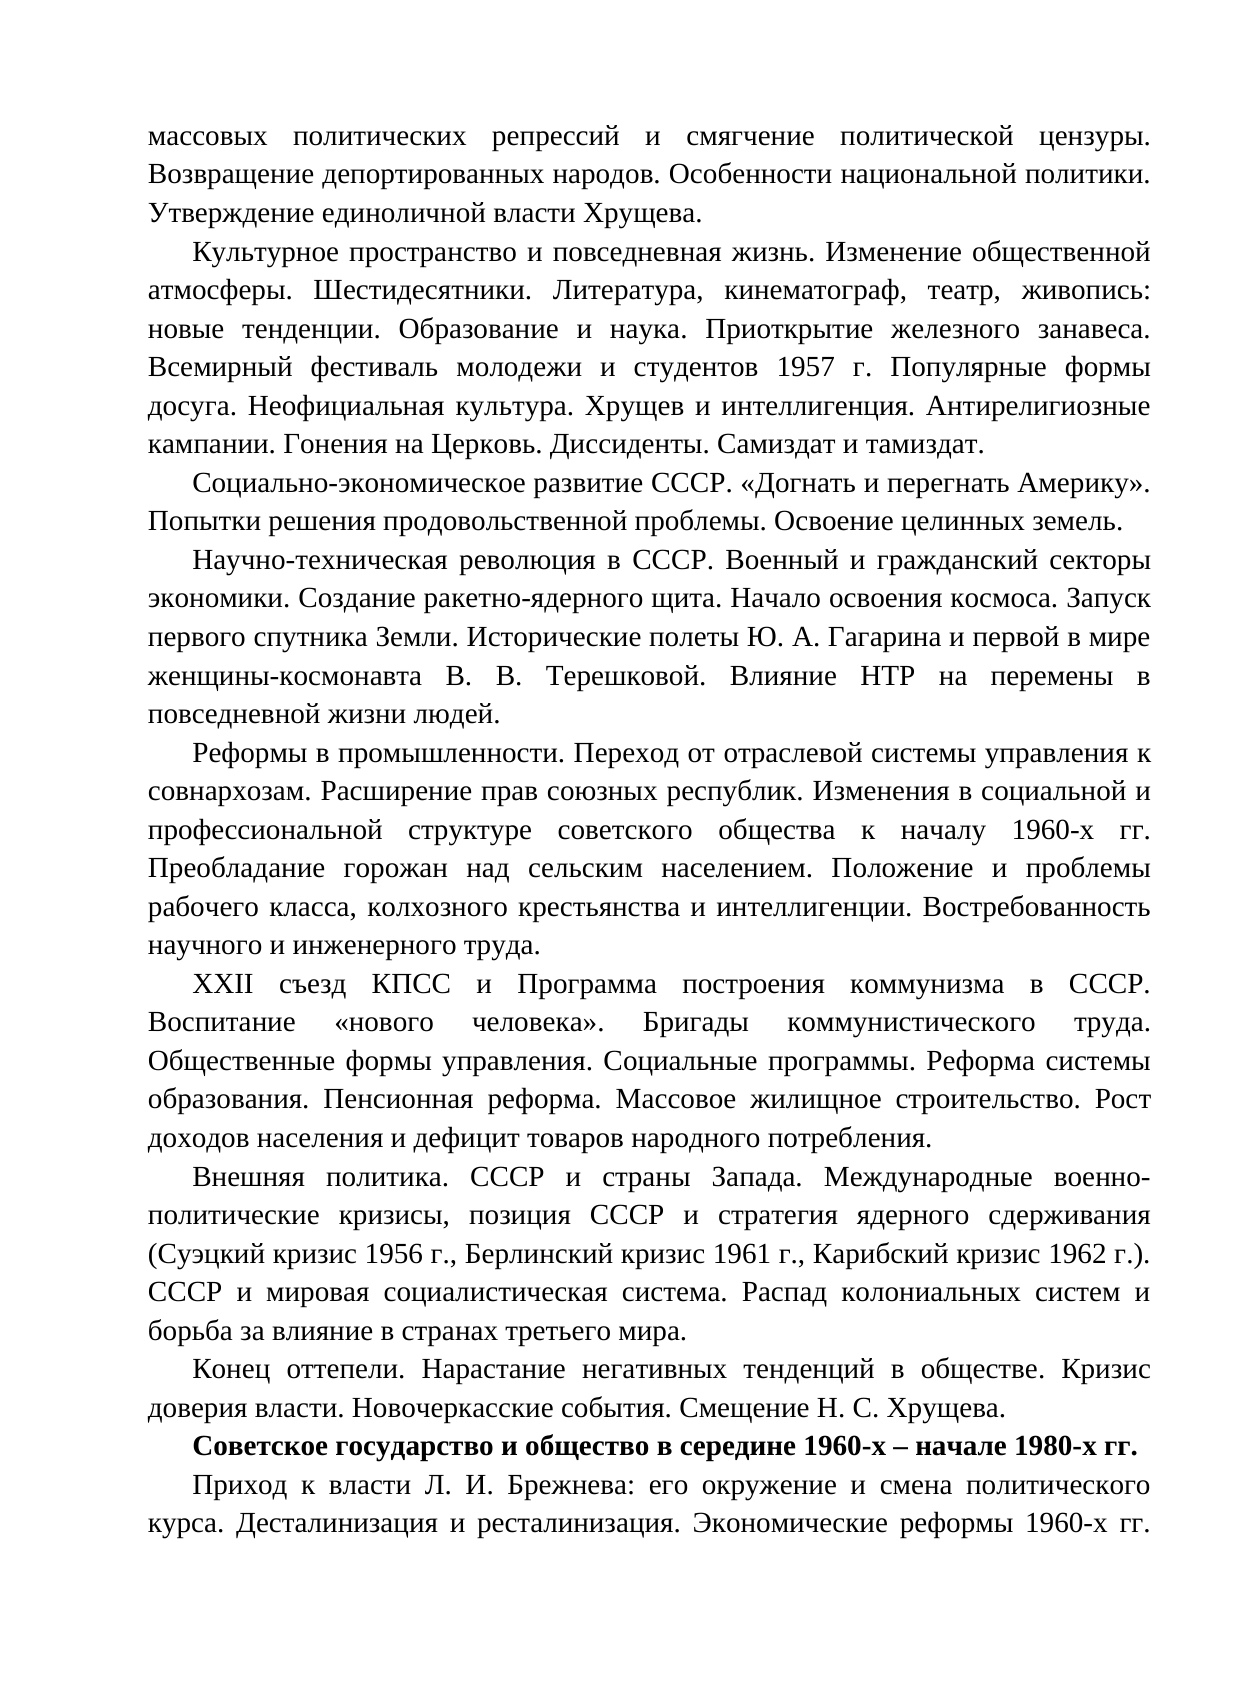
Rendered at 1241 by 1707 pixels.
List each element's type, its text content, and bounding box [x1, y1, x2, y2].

text Реформы в промышленности. Переход от отраслевой системы управления к совнархозам. Расширение прав союзных республик. Изменения в социальной и профессиональной структуре советского общества к началу 1960-х гг. Преобладание горожан над сельским населением. Положение и проблемы рабочего класса, колхозного крестьянства и интеллигенции. Востребованность научного и инженерного труда. [148, 735, 1152, 961]
text Внешняя политика. СССР и страны Запада. Международные военно-политические кризисы, позиция СССР и стратегия ядерного сдерживания (Суэцкий кризис 1956 г., Берлинский кризис 1961 г., Карибский кризис 1962 г.). СССР и мировая социалистическая система. Распад колониальных систем и борьба за влияние в странах третьего мира. [148, 1159, 1152, 1346]
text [148, 118, 1152, 229]
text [148, 1467, 1152, 1539]
text Советское государство и общество в середине 1960-х – начале 1980-х гг. [148, 1428, 1152, 1462]
text Научно-техническая революция в СССР. Военный и гражданский секторы экономики. Создание ракетно-ядерного щита. Начало освоения космоса. Запуск первого спутника Земли. Исторические полеты Ю. А. Гагарина и первой в мире женщины-космонавта В. В. Терешковой. Влияние НТР на перемены в повседневной жизни людей. [148, 542, 1152, 730]
text Конец оттепели. Нарастание негативных тенденций в обществе. Кризис доверия власти. Новочеркасские события. Смещение Н. С. Хрущева. [148, 1351, 1152, 1423]
text Социально-экономическое развитие СССР. «Догнать и перегнать Америку». Попытки решения продовольственной проблемы. Освоение целинных земель. [148, 465, 1152, 537]
text ХХII съезд КПСС и Программа построения коммунизма в СССР. Воспитание «нового человека». Бригады коммунистического труда. Общественные формы управления. Социальные программы. Реформа системы образования. Пенсионная реформа. Массовое жилищное строительство. Рост доходов населения и дефицит товаров народного потребления. [148, 966, 1152, 1154]
text Культурное пространство и повседневная жизнь. Изменение общественной атмосферы. Шестидесятники. Литература, кинематограф, театр, живопись: новые тенденции. Образование и наука. Приоткрытие железного занавеса. Всемирный фестиваль молодежи и студентов 1957 г. Популярные формы досуга. Неофициальная культура. Хрущев и интеллигенция. Антирелигиозные кампании. Гонения на Церковь. Диссиденты. Самиздат и тамиздат. [148, 234, 1152, 460]
